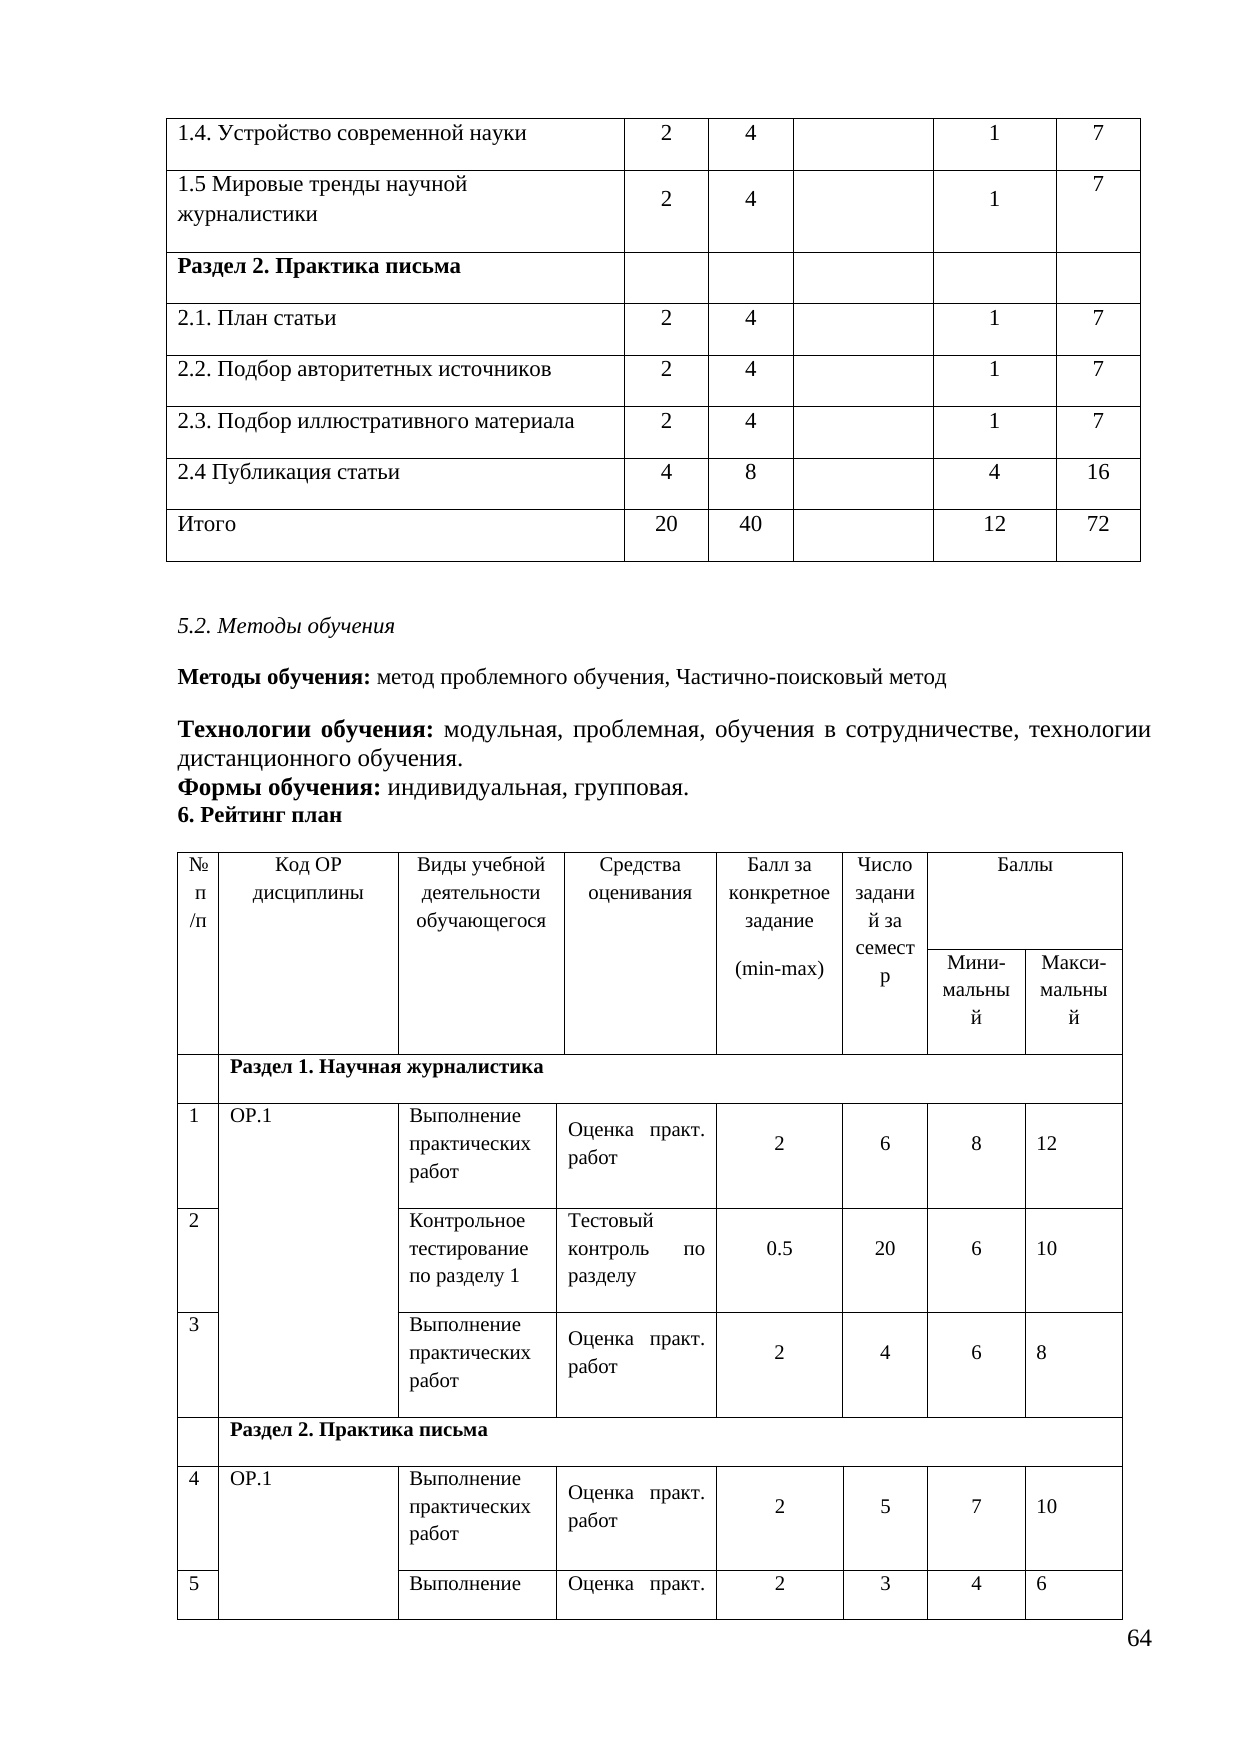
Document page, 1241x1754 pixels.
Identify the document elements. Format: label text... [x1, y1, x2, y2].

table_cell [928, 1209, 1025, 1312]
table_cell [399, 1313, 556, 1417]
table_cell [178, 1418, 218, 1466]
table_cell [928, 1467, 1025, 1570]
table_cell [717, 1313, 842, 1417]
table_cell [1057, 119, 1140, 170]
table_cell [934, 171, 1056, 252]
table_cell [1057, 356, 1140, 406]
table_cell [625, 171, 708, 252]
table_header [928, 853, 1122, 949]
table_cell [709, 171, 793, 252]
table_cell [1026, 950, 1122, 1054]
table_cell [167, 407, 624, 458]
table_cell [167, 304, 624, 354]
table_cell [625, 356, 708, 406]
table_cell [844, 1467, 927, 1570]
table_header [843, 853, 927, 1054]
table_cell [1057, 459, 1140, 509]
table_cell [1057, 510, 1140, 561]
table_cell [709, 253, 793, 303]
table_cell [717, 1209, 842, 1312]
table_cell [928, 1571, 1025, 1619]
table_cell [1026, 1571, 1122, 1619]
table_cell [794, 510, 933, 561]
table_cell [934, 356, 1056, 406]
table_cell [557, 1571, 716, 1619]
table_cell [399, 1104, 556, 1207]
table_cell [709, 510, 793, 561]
text Технологии обучения: модульная, проблемная, обучения в сотрудничестве, технологии дистанционного обучения. [177, 714, 1152, 772]
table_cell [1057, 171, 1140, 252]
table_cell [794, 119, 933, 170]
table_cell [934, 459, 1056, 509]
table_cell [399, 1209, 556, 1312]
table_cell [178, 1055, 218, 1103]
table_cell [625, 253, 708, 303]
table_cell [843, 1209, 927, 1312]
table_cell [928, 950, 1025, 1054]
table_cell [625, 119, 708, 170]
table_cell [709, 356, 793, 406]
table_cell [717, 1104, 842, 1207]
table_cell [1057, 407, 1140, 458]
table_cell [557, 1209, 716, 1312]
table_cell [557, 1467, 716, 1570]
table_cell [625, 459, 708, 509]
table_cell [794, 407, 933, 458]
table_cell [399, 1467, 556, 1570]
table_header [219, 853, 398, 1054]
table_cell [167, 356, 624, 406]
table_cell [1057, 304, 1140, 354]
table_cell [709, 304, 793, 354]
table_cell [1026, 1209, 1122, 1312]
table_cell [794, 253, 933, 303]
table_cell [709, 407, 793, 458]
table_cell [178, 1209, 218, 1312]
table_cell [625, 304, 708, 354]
text 5.2. Методы обучения [177, 612, 1152, 639]
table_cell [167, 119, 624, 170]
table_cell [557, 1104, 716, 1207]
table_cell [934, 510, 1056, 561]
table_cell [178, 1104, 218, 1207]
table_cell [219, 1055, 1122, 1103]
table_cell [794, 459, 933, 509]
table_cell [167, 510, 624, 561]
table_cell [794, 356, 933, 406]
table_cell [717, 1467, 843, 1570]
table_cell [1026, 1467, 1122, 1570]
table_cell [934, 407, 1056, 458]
text Методы обучения: метод проблемного обучения, Частично-поисковый метод [177, 663, 1152, 690]
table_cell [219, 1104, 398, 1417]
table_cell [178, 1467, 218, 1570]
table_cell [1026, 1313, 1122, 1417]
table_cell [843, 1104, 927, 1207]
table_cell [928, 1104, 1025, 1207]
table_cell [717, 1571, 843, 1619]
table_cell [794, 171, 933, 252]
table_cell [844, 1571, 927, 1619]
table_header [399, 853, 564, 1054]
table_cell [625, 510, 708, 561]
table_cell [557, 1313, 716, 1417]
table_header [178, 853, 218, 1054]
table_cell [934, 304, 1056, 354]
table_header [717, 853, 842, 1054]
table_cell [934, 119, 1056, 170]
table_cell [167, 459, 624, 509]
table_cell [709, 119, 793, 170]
text Формы обучения: индивидуальная, групповая. [177, 772, 1152, 801]
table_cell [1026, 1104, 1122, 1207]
text 6. Рейтинг план [177, 801, 1152, 827]
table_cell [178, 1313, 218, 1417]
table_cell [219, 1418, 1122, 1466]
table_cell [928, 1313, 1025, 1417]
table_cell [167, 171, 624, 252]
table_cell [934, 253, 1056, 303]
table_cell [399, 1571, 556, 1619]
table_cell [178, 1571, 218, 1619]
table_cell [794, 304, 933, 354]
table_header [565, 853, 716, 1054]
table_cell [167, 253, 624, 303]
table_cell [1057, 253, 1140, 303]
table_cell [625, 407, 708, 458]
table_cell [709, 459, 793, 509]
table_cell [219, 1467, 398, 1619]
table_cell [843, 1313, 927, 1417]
